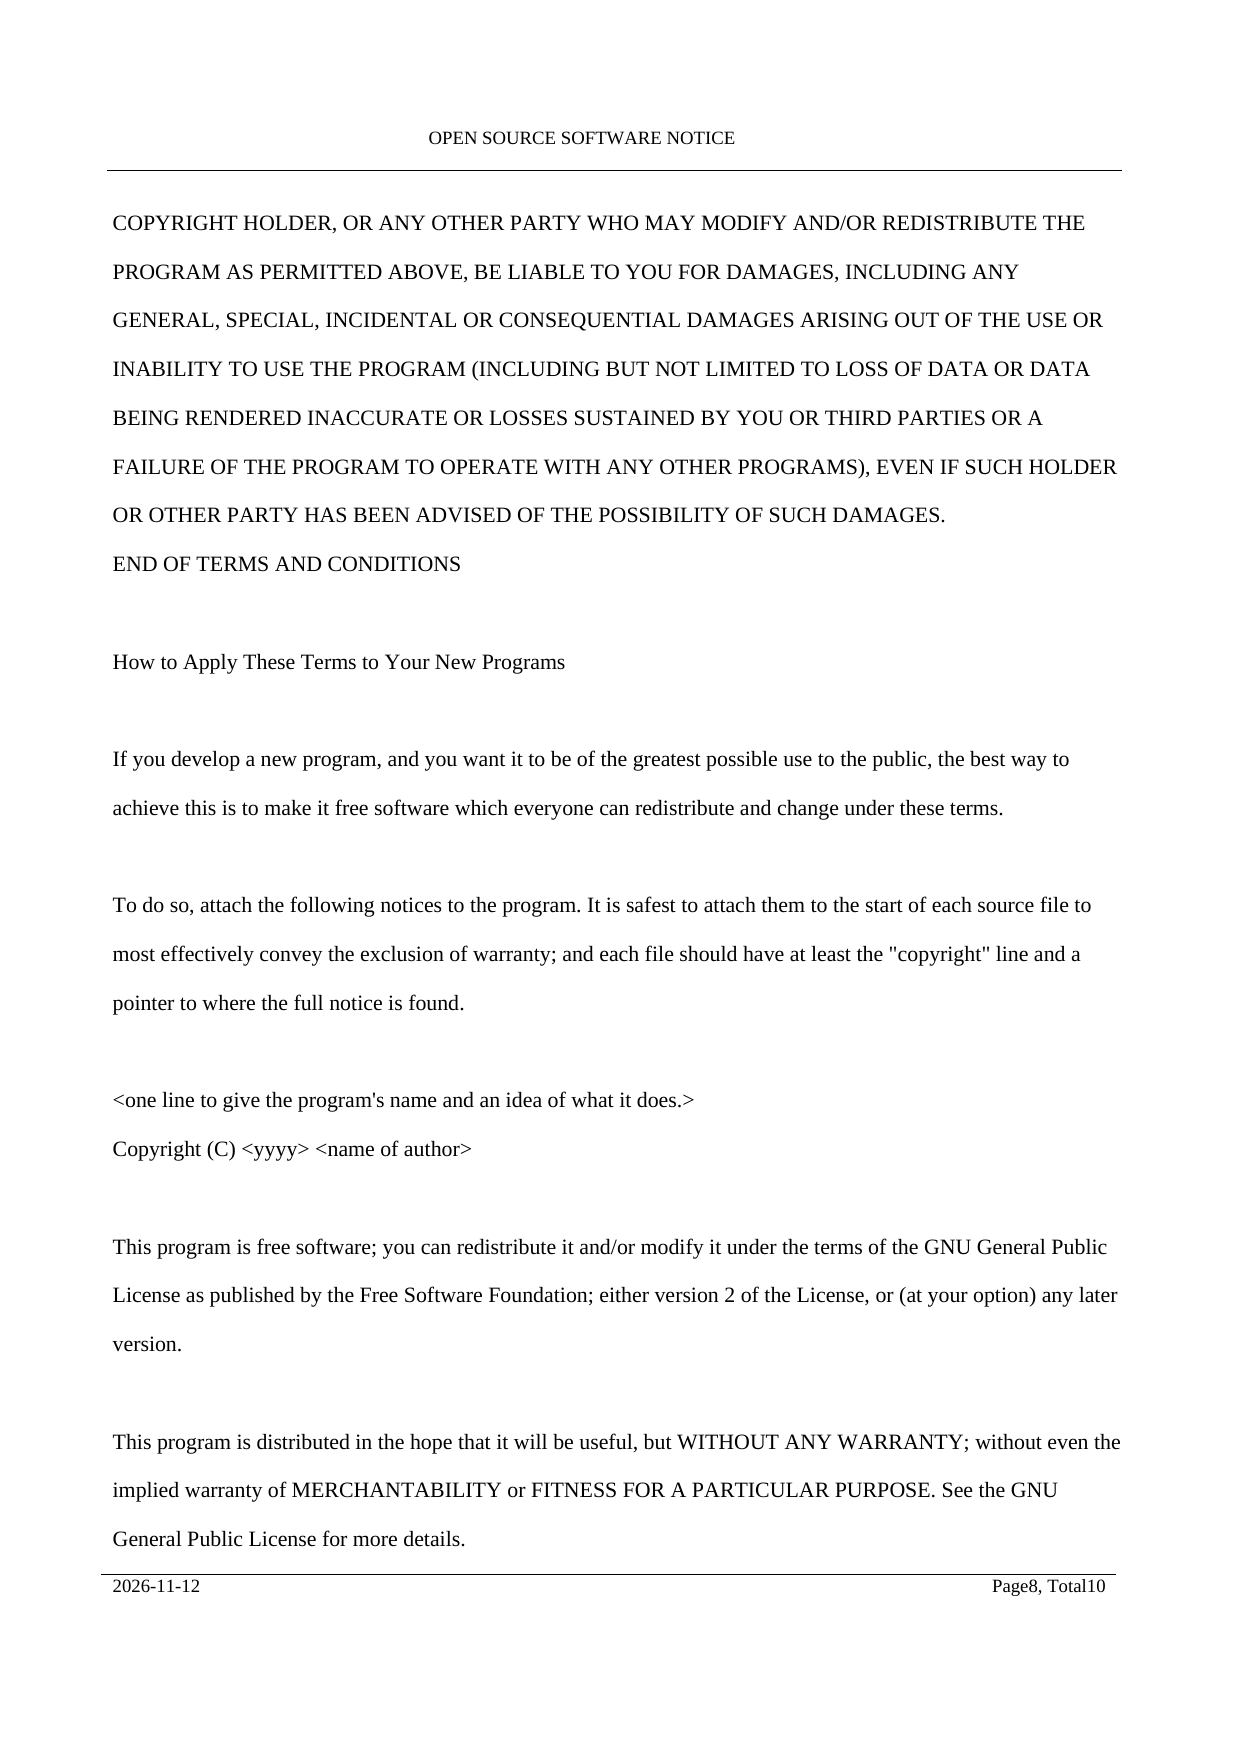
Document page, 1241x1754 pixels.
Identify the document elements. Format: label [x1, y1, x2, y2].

text [112, 206, 1128, 1555]
